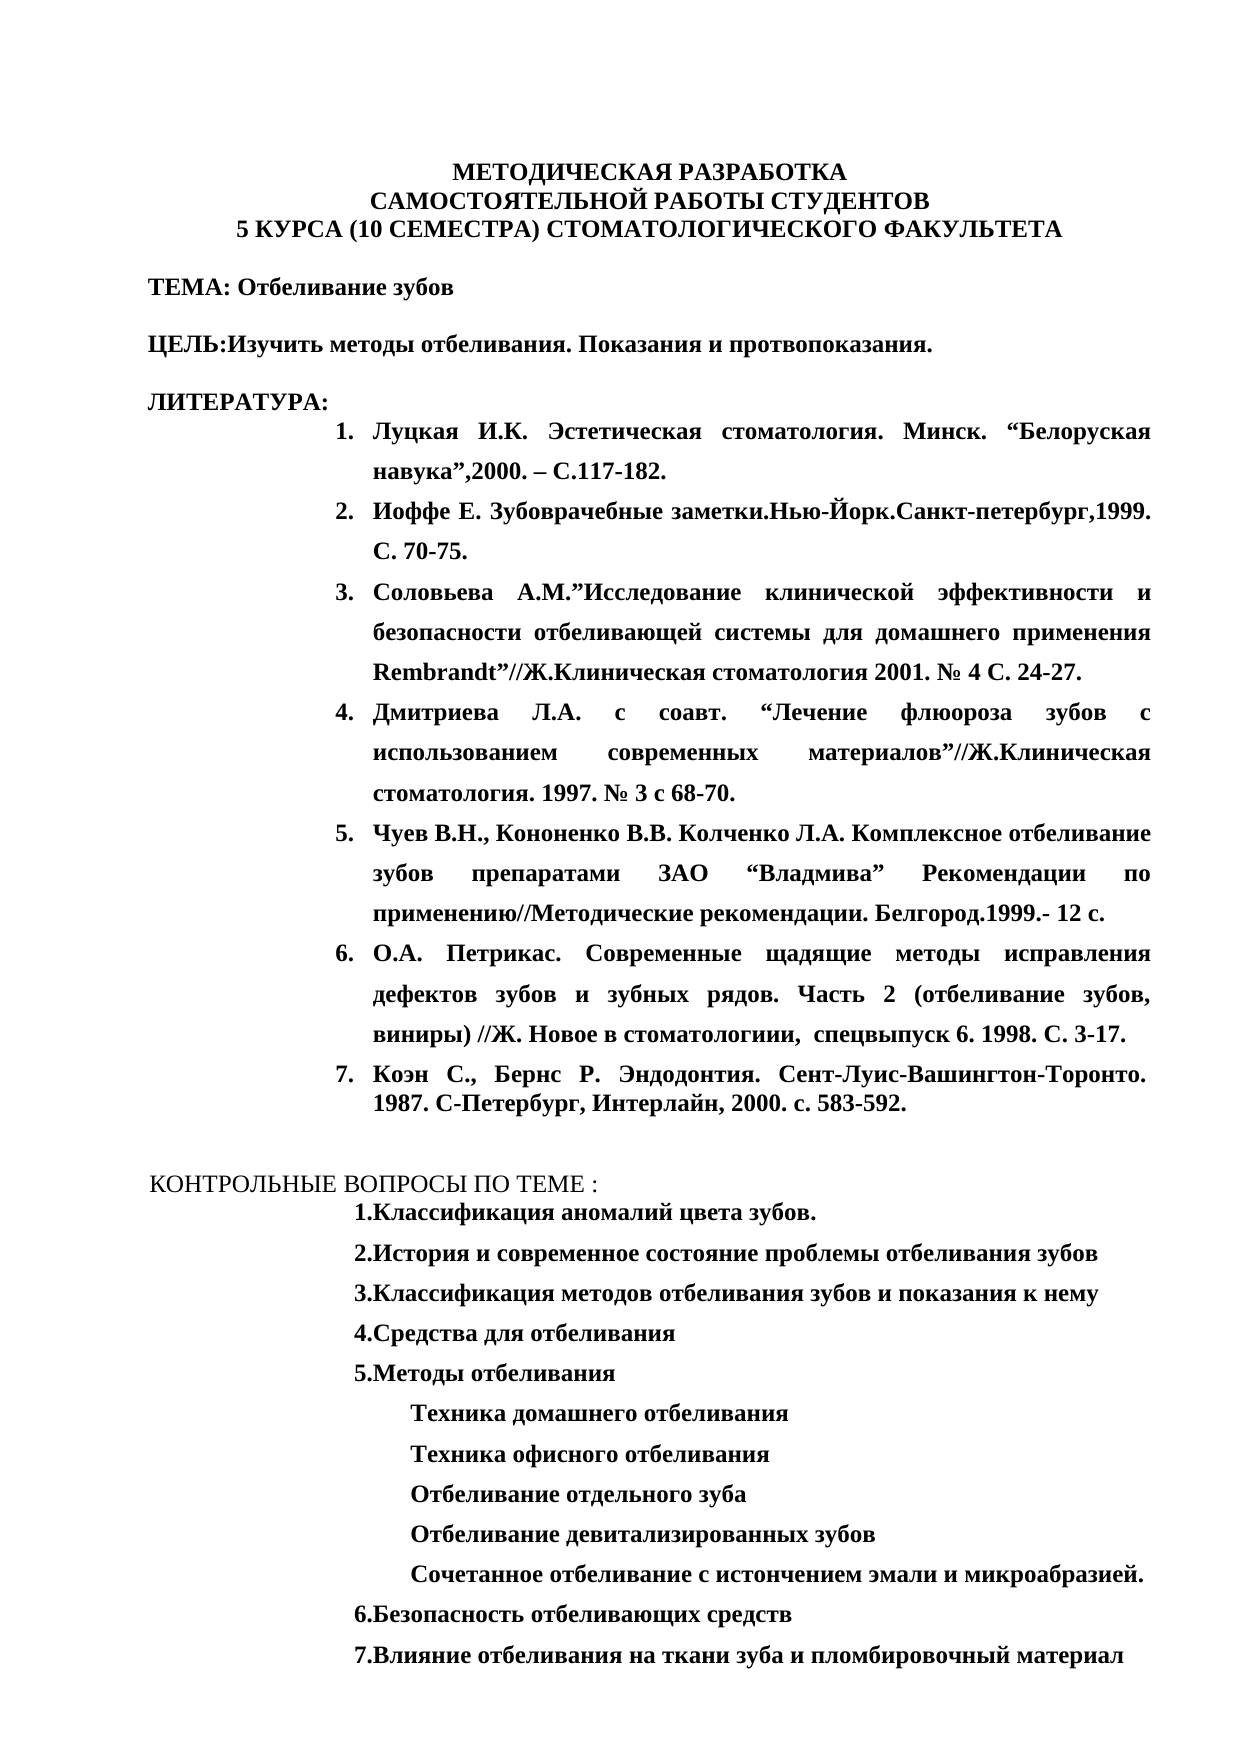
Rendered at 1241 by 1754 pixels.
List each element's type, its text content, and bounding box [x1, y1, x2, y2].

text Отбеливание девитализированных зубов [410, 1519, 1152, 1548]
text ТЕМА: Отбеливание зубов [148, 272, 1152, 301]
list Соловьева А.М.”Исследование клинической эффективности и безопасности отбеливающей системы для домашнего применения Rembrandt”//Ж.Клиническая стоматология 2001. № 4 С. 24-27. [335, 577, 1152, 686]
text Отбеливание отдельного зуба [410, 1479, 1152, 1508]
list Чуев В.Н., Кононенко В.В. Колченко Л.А. Комплексное отбеливание зубов препаратами ЗАО “Владмива” Рекомендации по применению//Методические рекомендации. Белгород.1999.- 12 с. [335, 818, 1152, 927]
text 4.Средства для отбеливания [354, 1318, 1152, 1347]
text Техника домашнего отбеливания [410, 1398, 1152, 1427]
text 1.Классификация аномалий цвета зубов. [354, 1197, 1152, 1226]
text Техника офисного отбеливания [410, 1439, 1152, 1467]
text МЕТОДИЧЕСКАЯ РАЗРАБОТКА [148, 157, 1152, 186]
text 6.Безопасность отбеливающих средств [354, 1599, 1152, 1628]
text 2.История и современное состояние проблемы отбеливания зубов [354, 1238, 1152, 1266]
text КОНТРОЛЬНЫЕ ВОПРОСЫ ПО ТЕМЕ : [149, 1169, 1152, 1197]
list Иоффе Е. Зубоврачебные заметки.Нью-Йорк.Санкт-петербург,1999. С. 70-75. [335, 496, 1152, 565]
text ЛИТЕРАТУРА: [148, 387, 1152, 416]
text 7.Влияние отбеливания на ткани зуба и пломбировочный материал [354, 1640, 1152, 1668]
list О.А. Петрикас. Современные щадящие методы исправления дефектов зубов и зубных рядов. Часть 2 (отбеливание зубов, виниры) //Ж. Новое в стоматологиии, спецвыпуск 6. 1998. С. 3-17. [335, 938, 1152, 1048]
title Коэн С., Бернс Р. Эндодонтия. Сент-Луис-Вашингтон-Торонто. 1987. С-Петербург, Интерлайн, 2000. с. 583-592. [335, 1059, 1147, 1117]
list Дмитриева Л.А. с соавт. “Лечение флюороза зубов с использованием современных материалов”//Ж.Клиническая стоматология. 1997. № 3 с 68-70. [335, 697, 1152, 806]
list Луцкая И.К. Эстетическая стоматология. Минск. “Белоруская навука”,2000. – С.117-182. [335, 416, 1152, 485]
text Сочетанное отбеливание с истончением эмали и микроабразией. [410, 1559, 1152, 1588]
text 3.Классификация методов отбеливания зубов и показания к нему [354, 1278, 1152, 1307]
text 5.Методы отбеливания [354, 1358, 1152, 1387]
text САМОСТОЯТЕЛЬНОЙ РАБОТЫ СТУДЕНТОВ [148, 186, 1152, 214]
text ЦЕЛЬ:Изучить методы отбеливания. Показания и протвопоказания. [148, 329, 1152, 358]
text 5 КУРСА (10 СЕМЕСТРА) СТОМАТОЛОГИЧЕСКОГО ФАКУЛЬТЕТА [148, 214, 1152, 243]
